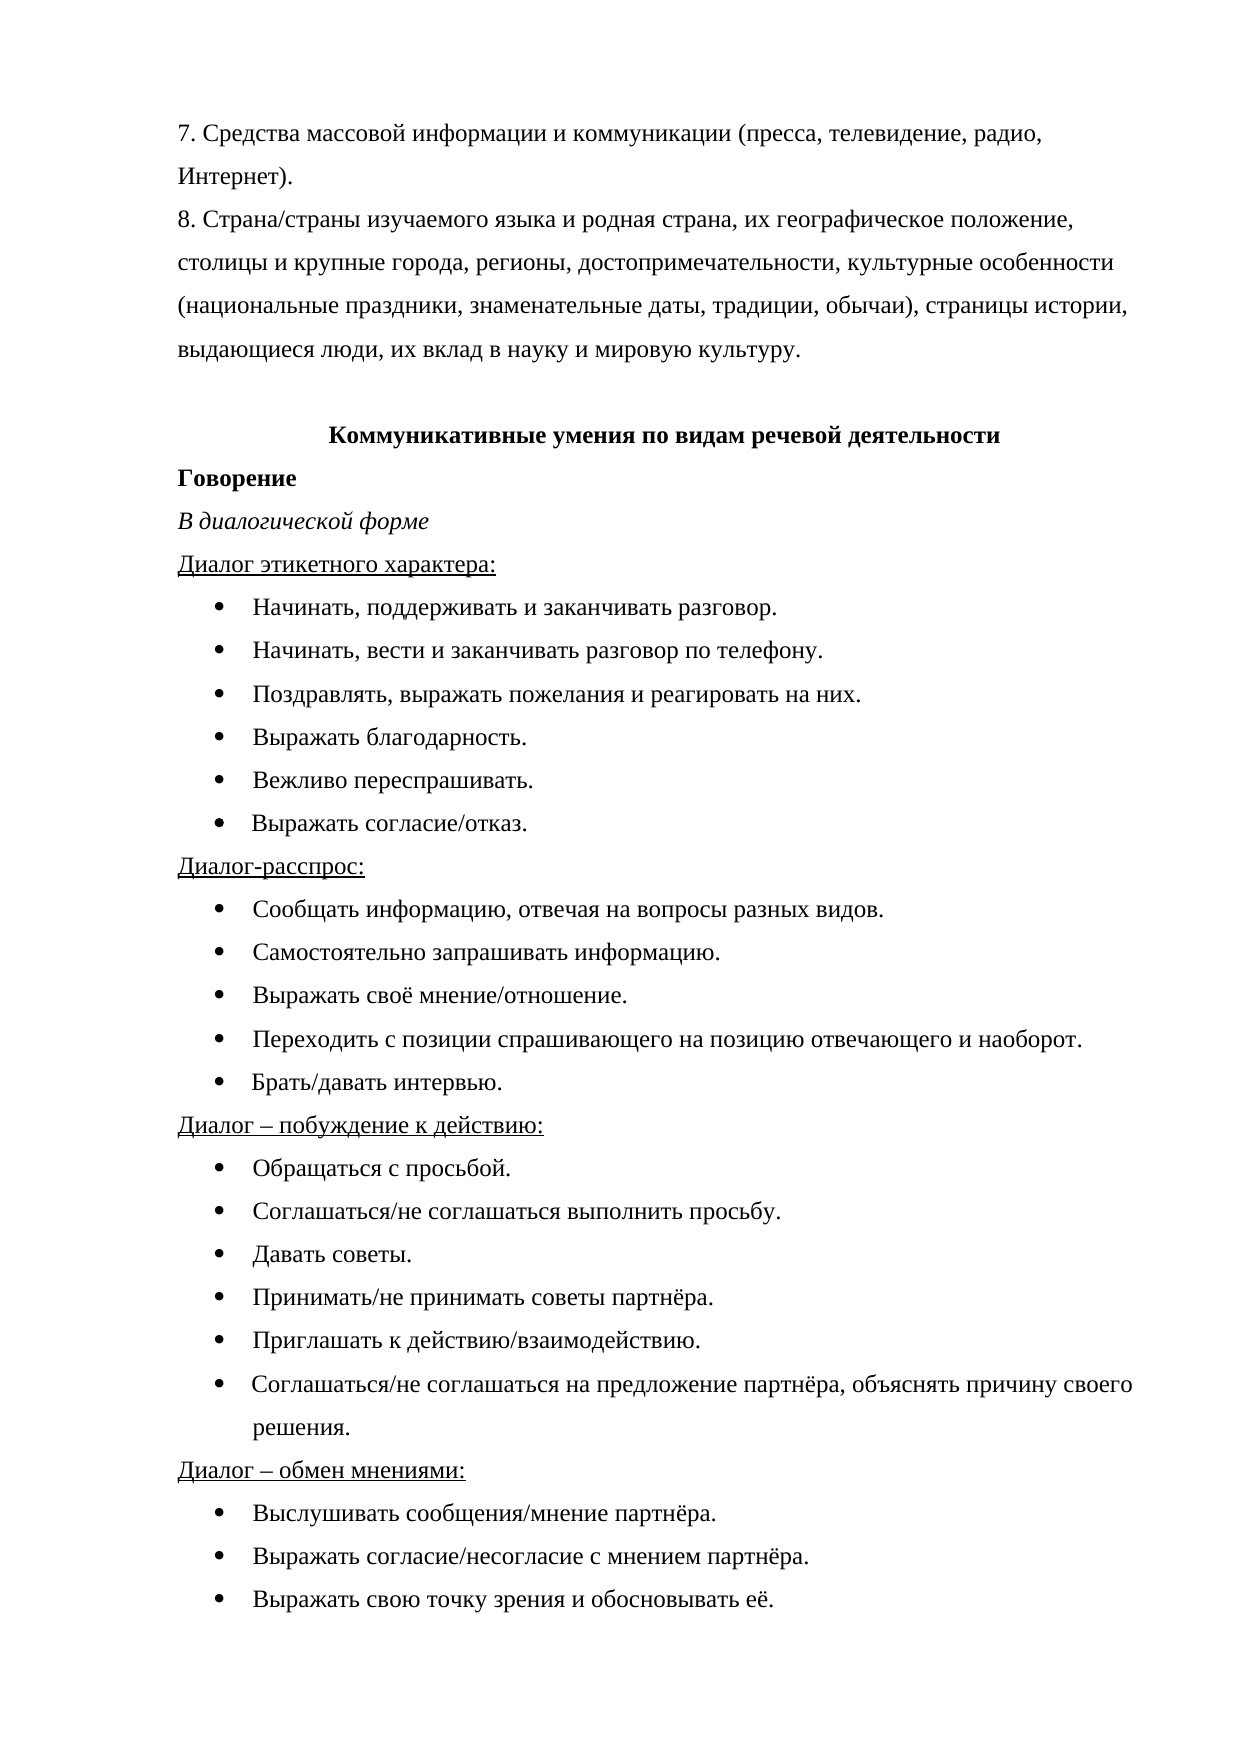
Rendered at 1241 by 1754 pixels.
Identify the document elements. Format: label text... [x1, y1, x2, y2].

list Вежливо переспрашивать. [215, 765, 1107, 794]
text Коммуникативные умения по видам речевой деятельности [177, 420, 1152, 449]
list Выслушивать сообщения/мнение партнёра. [215, 1498, 1107, 1527]
list Выражать согласие/несогласие с мнением партнёра. [215, 1541, 1107, 1570]
text Диалог-расспрос: [177, 851, 1152, 880]
list Соглашаться/не соглашаться на предложение партнёра, объяснять причину своего решения. [215, 1369, 1152, 1441]
list Соглашаться/не соглашаться выполнить просьбу. [215, 1196, 1107, 1225]
list Приглашать к действию/взаимодействию. [215, 1326, 1107, 1354]
list Переходить с позиции спрашивающего на позицию отвечающего и наоборот. [215, 1024, 1107, 1052]
list Выражать своё мнение/отношение. [215, 981, 1107, 1009]
list Принимать/не принимать советы партнёра. [215, 1282, 1107, 1311]
text Диалог – обмен мнениями: [177, 1455, 1152, 1484]
list Начинать, вести и заканчивать разговор по телефону. [215, 636, 1107, 664]
list Выражать свою точку зрения и обосновывать её. [215, 1584, 1107, 1613]
list Брать/давать интервью. [215, 1067, 1152, 1096]
list Самостоятельно запрашивать информацию. [215, 937, 1107, 966]
text Диалог – побуждение к действию: [177, 1110, 1166, 1139]
list Сообщать информацию, отвечая на вопросы разных видов. [215, 894, 1107, 923]
text Говорение [177, 463, 1166, 492]
list Давать советы. [215, 1239, 1107, 1268]
list Выражать согласие/отказ. [215, 808, 1152, 837]
text 7. Средства массовой информации и коммуникации (пресса, телевидение, радио, Интернет). [177, 118, 1152, 190]
list Обращаться с просьбой. [215, 1153, 1107, 1182]
list Начинать, поддерживать и заканчивать разговор. [215, 592, 1107, 621]
list Поздравлять, выражать пожелания и реагировать на них. [215, 679, 1107, 707]
text Диалог этикетного характера: [177, 549, 1152, 578]
text 8. Страна/страны изучаемого языка и родная страна, их географическое положение, столицы и крупные города, регионы, достопримечательности, культурные особенности (национальные праздники, знаменательные даты, традиции, обычаи), страницы истории, выдающиеся люди, их вклад в науку и мировую культуру. [177, 204, 1152, 362]
text В диалогической форме [177, 506, 1166, 535]
list Выражать благодарность. [215, 722, 1107, 751]
